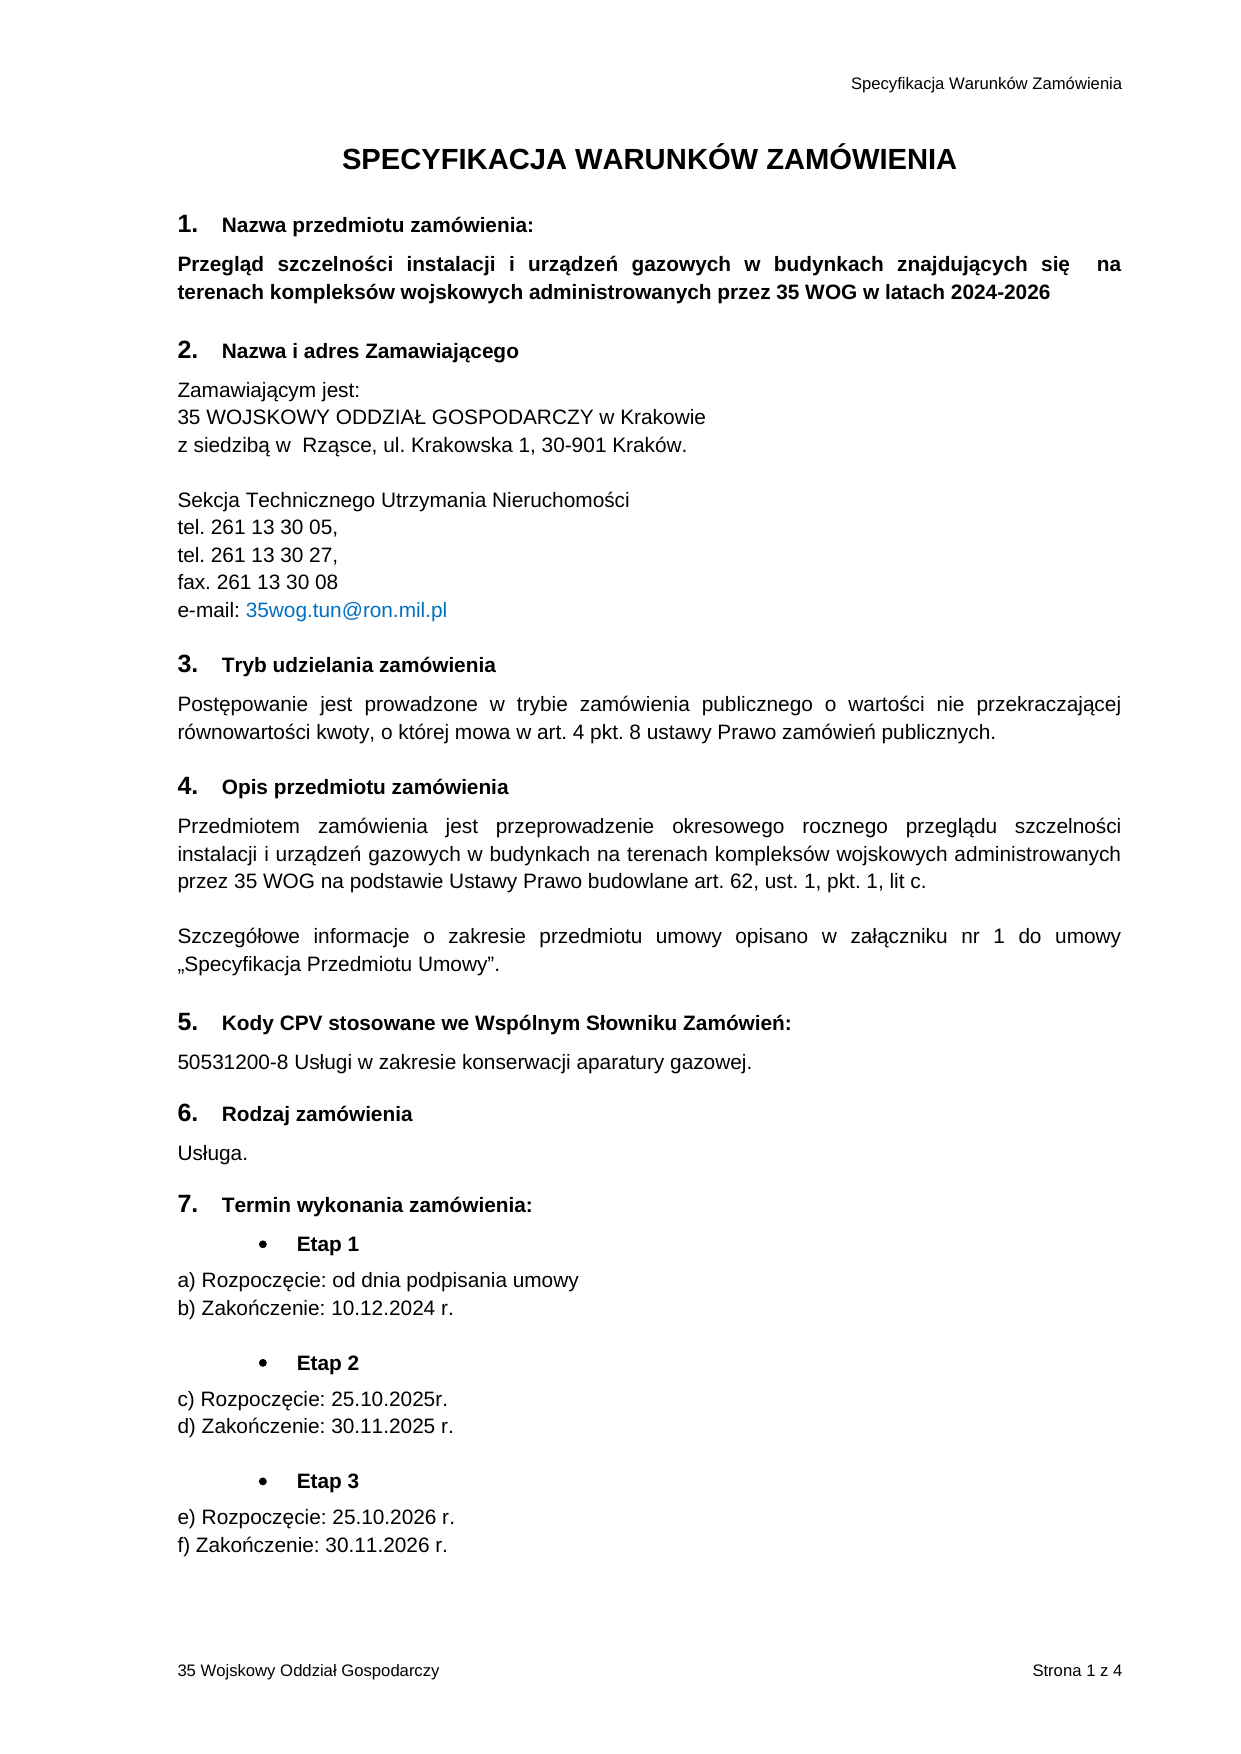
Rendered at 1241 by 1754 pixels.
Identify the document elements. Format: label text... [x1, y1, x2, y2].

text a) Rozpoczęcie: od dnia podpisania umowy [177, 1268, 1122, 1292]
list Etap 3 [259, 1469, 1122, 1493]
text tel. 261 13 30 05, [177, 515, 1122, 539]
text Przegląd szczelności instalacji i urządzeń gazowych w budynkach znajdujących się na terenach kompleksów wojskowych administrowanych przez 35 WOG w latach 2024-2026 [177, 252, 1122, 303]
list Kody CPV stosowane we Wspólnym Słowniku Zamówień: [177, 1007, 1122, 1036]
text Szczegółowe informacje o zakresie przedmiotu umowy opisano w załączniku nr 1 do umowy „Specyfikacja Przedmiotu Umowy”. [177, 924, 1122, 976]
list Opis przedmiotu zamówienia [177, 771, 1122, 800]
text SPECYFIKACJA WARUNKÓW ZAMÓWIENIA [177, 142, 1122, 175]
text Zamawiającym jest: [177, 378, 1122, 402]
list Termin wykonania zamówienia: [177, 1189, 1122, 1218]
text f) Zakończenie: 30.11.2026 r. [177, 1533, 1122, 1557]
text Sekcja Technicznego Utrzymania Nieruchomości [177, 488, 1122, 512]
text Usługa. [177, 1141, 1122, 1165]
list Etap 2 [259, 1351, 1122, 1375]
text Postępowanie jest prowadzone w trybie zamówienia publicznego o wartości nie przekraczającej równowartości kwoty, o której mowa w art. 4 pkt. 8 ustawy Prawo zamówień publicznych. [177, 692, 1122, 744]
text d) Zakończenie: 30.11.2025 r. [177, 1414, 1122, 1438]
text b) Zakończenie: 10.12.2024 r. [177, 1296, 1122, 1319]
text e-mail: 35wog.tun@ron.mil.pl [177, 598, 1122, 622]
text fax. 261 13 30 08 [177, 570, 1122, 594]
text 50531200-8 Usługi w zakresie konserwacji aparatury gazowej. [177, 1050, 1122, 1074]
text z siedzibą w Rząsce, ul. Krakowska 1, 30-901 Kraków. [177, 433, 1122, 457]
text Przedmiotem zamówienia jest przeprowadzenie okresowego rocznego przeglądu szczelności instalacji i urządzeń gazowych w budynkach na terenach kompleksów wojskowych administrowanych przez 35 WOG na podstawie Ustawy Prawo budowlane art. 62, ust. 1, pkt. 1, lit c. [177, 814, 1122, 893]
text 35 WOJSKOWY ODDZIAŁ GOSPODARCZY w Krakowie [177, 405, 1122, 429]
list Tryb udzielania zamówienia [177, 649, 1122, 678]
text e) Rozpoczęcie: 25.10.2026 r. [177, 1505, 1122, 1529]
list Rodzaj zamówienia [177, 1098, 1122, 1127]
list Etap 1 [259, 1232, 1122, 1256]
text tel. 261 13 30 27, [177, 543, 1122, 567]
text c) Rozpoczęcie: 25.10.2025r. [177, 1387, 1122, 1411]
list Nazwa przedmiotu zamówienia: [177, 209, 1122, 238]
list Nazwa i adres Zamawiającego [177, 334, 1122, 363]
